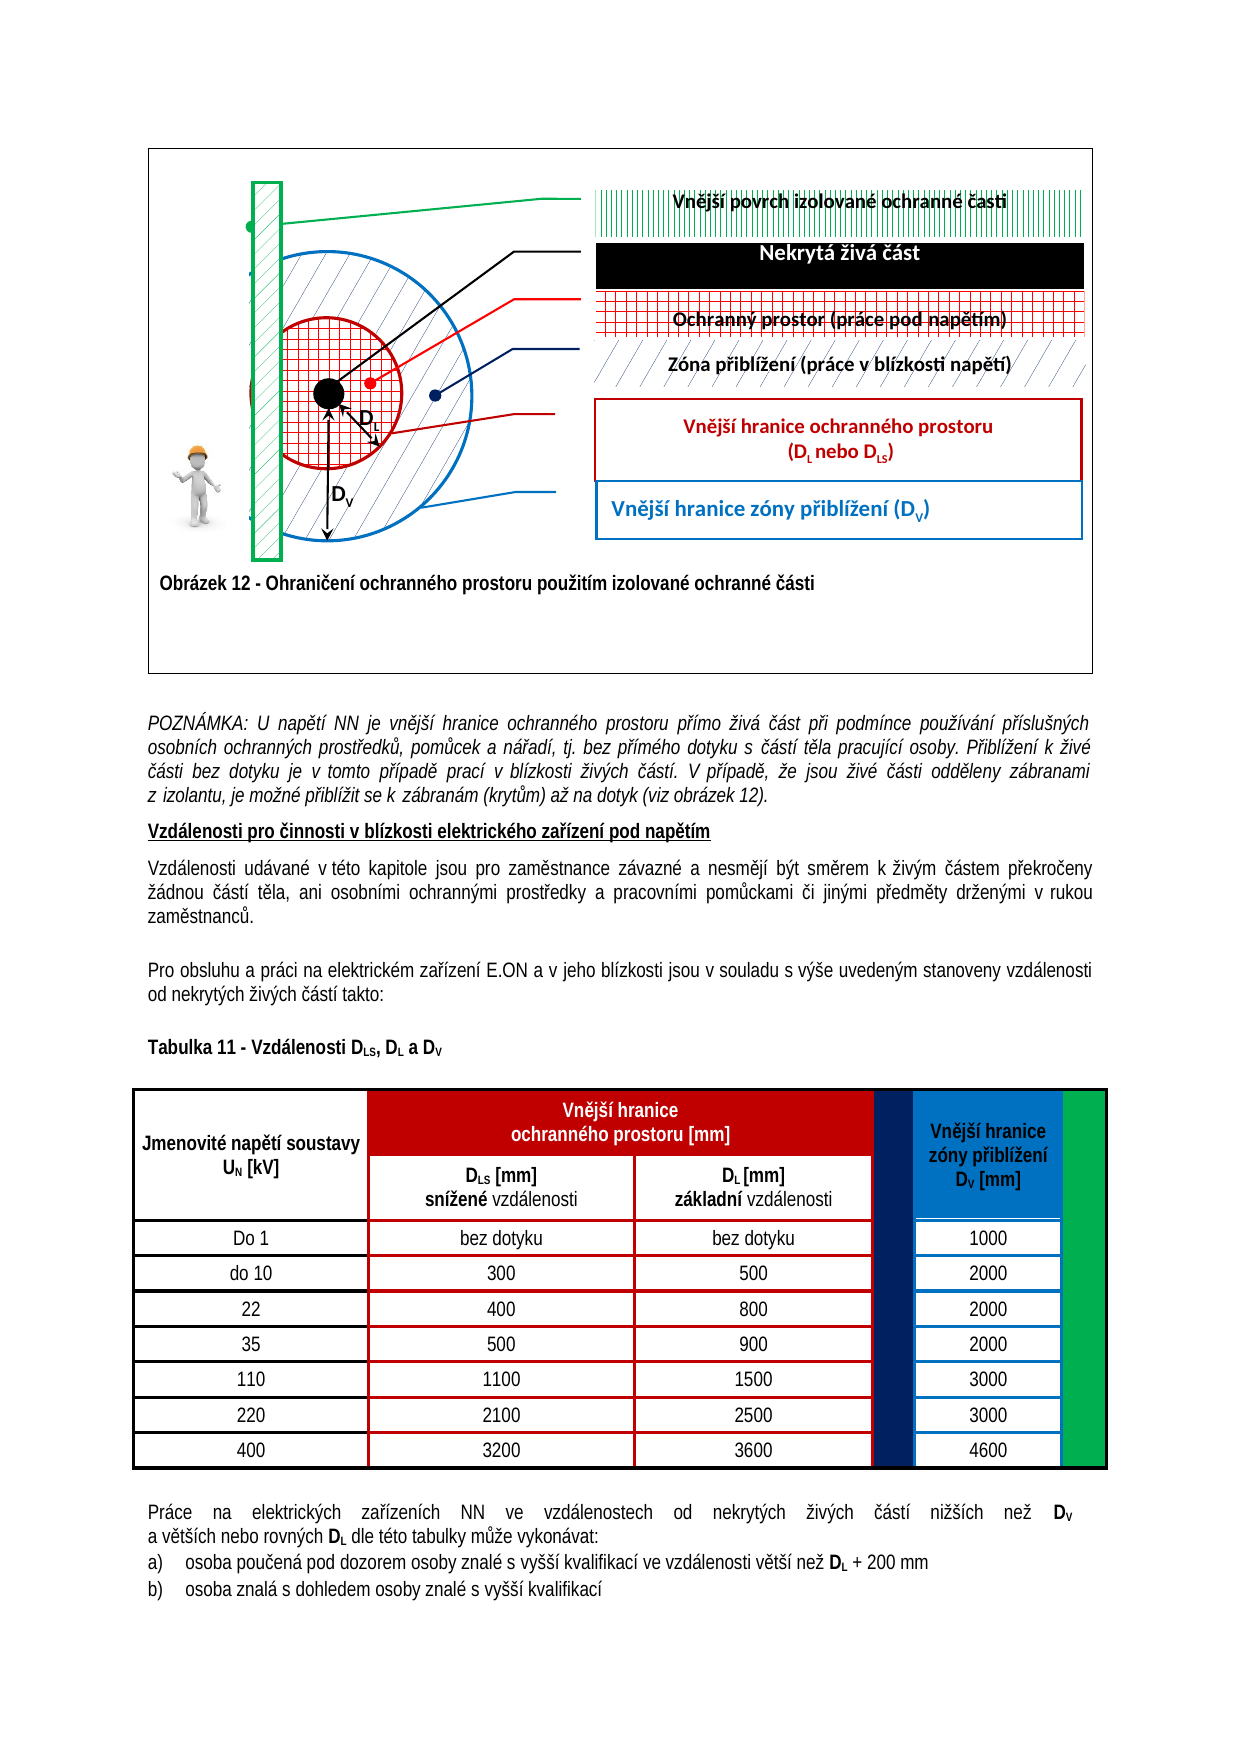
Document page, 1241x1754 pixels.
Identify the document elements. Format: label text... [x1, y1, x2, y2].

list osoba poučená pod dozorem osoby znalé s vyšší kvalifikací ve vzdálenosti větší než DL + 200 mm [148, 1550, 1093, 1574]
table_header [874, 1091, 913, 1466]
table_cell DL [mm] základní vzdálenosti [636, 1156, 871, 1218]
picture [165, 438, 227, 532]
table_cell DLS [mm] snížené vzdálenosti [370, 1156, 633, 1218]
table_header Vnější hranice ochranného prostoru [mm] [370, 1091, 871, 1153]
table_cell 900 [636, 1328, 871, 1360]
table_header Jmenovité napětí soustavy UN [kV] [135, 1091, 367, 1218]
table_cell 35 [135, 1328, 367, 1360]
table_cell do 10 [135, 1257, 367, 1289]
table_cell 2000 [916, 1293, 1060, 1325]
table_cell 3000 [916, 1399, 1060, 1431]
table_cell 220 [135, 1399, 367, 1431]
table_cell Obrázek 12 - Ohraničení ochranného prostoru použitím izolované ochranné části [149, 149, 1092, 673]
text POZNÁMKA: U napětí NN je vnější hranice ochranného prostoru přímo živá část při podmínce používání příslušných osobních ochranných prostředků, pomůcek a nářadí, tj. bez přímého dotyku s částí těla pracující osoby. Přiblížení k živé části bez dotyku je v tomto případě prací v blízkosti živých částí. V případě, že jsou živé části odděleny zábranami z izolantu, je možné přiblížit se k zábranám (krytům) až na dotyk (viz obrázek 12). [148, 711, 1093, 807]
text Tabulka 11 - Vzdálenosti DLS, DL a DV [148, 1035, 1093, 1059]
table_cell 500 [636, 1257, 871, 1289]
table_cell 110 [135, 1363, 367, 1396]
table_cell 2000 [916, 1257, 1060, 1289]
table_cell Do 1 [135, 1222, 367, 1254]
table_cell bez dotyku [370, 1222, 633, 1254]
text Práce na elektrických zařízeních NN ve vzdálenostech od nekrytých živých částí nižších než DV a větších nebo rovných DL dle této tabulky může vykonávat: [148, 1500, 1093, 1548]
table_header Vnější hranice zóny přiblížení DV [mm] [916, 1091, 1060, 1218]
table_cell 500 [370, 1328, 633, 1360]
text Vzdálenosti pro činnosti v blízkosti elektrického zařízení pod napětím [148, 819, 1093, 843]
table_cell 300 [370, 1257, 633, 1289]
table_cell 800 [636, 1293, 871, 1325]
table_cell 3200 [370, 1434, 633, 1466]
table_cell 1500 [636, 1363, 871, 1396]
table_cell 2500 [636, 1399, 871, 1431]
table_header [1063, 1091, 1105, 1466]
table_cell 1100 [370, 1363, 633, 1396]
table_cell 3000 [916, 1363, 1060, 1396]
table_cell 22 [135, 1293, 367, 1325]
text Pro obsluhu a práci na elektrickém zařízení E.ON a v jeho blízkosti jsou v souladu s výše uvedeným stanoveny vzdálenosti od nekrytých živých částí takto: [148, 934, 1093, 1006]
table_cell bez dotyku [636, 1222, 871, 1254]
list osoba znalá s dohledem osoby znalé s vyšší kvalifikací [148, 1577, 1093, 1601]
table_cell 400 [370, 1293, 633, 1325]
table_cell 3600 [636, 1434, 871, 1466]
table_cell 400 [135, 1434, 367, 1466]
table_cell 2100 [370, 1399, 633, 1431]
table_cell 2000 [916, 1328, 1060, 1360]
text Vzdálenosti udávané v této kapitole jsou pro zaměstnance závazné a nesmějí být směrem k živým částem překročeny žádnou částí těla, ani osobními ochrannými prostředky a pracovními pomůckami či jinými předměty drženými v rukou zaměstnanců. [148, 856, 1093, 927]
table_cell 4600 [916, 1434, 1060, 1466]
table_cell 1000 [916, 1222, 1060, 1254]
